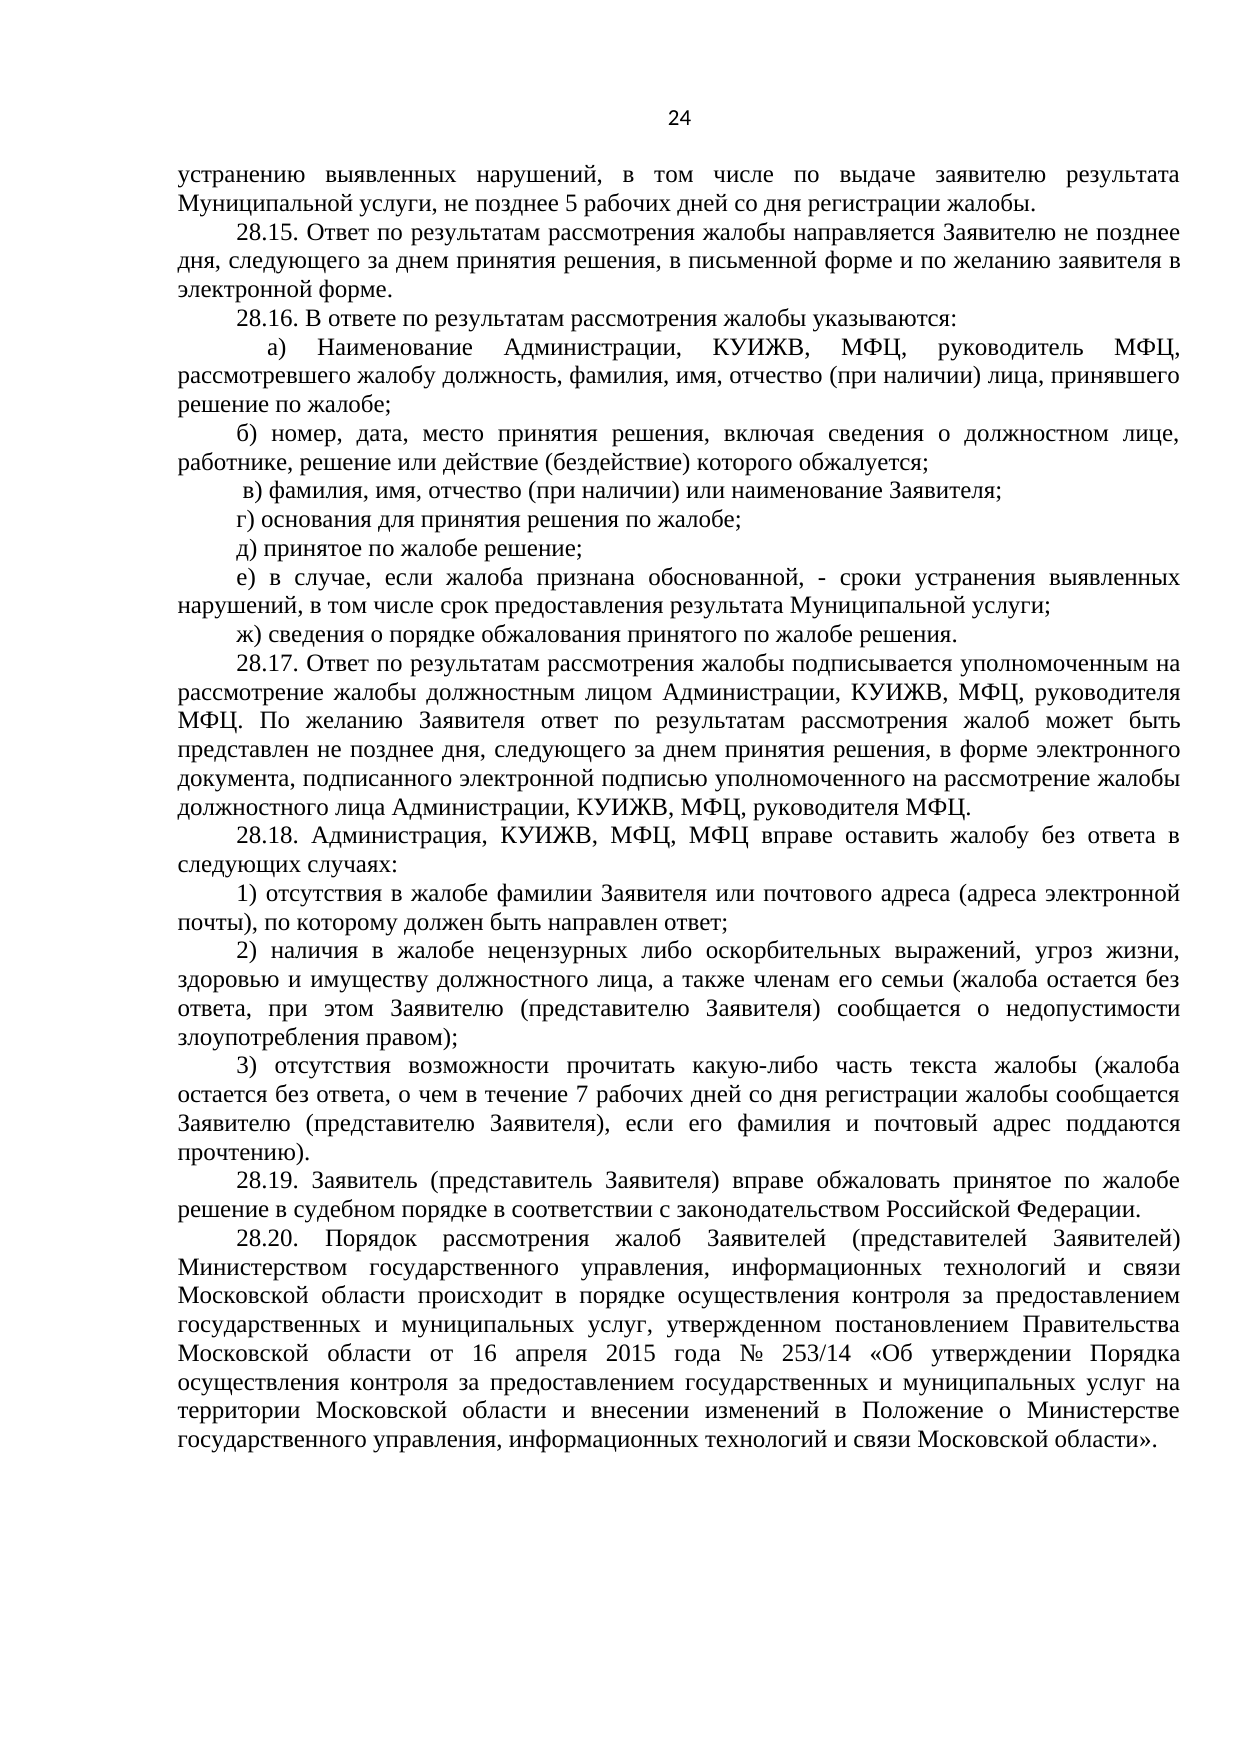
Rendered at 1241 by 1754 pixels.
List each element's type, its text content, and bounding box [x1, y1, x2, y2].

text д) принятое по жалобе решение; [177, 533, 1181, 562]
text 1) отсутствия в жалобе фамилии Заявителя или почтового адреса (адреса электронной почты), по которому должен быть направлен ответ; [177, 878, 1181, 936]
text в) фамилия, имя, отчество (при наличии) или наименование Заявителя; [177, 476, 1181, 504]
text 2) наличия в жалобе нецензурных либо оскорбительных выражений, угроз жизни, здоровью и имуществу должностного лица, а также членам его семьи (жалоба остается без ответа, при этом Заявителю (представителю Заявителя) сообщается о недопустимости злоупотребления правом); [177, 936, 1181, 1051]
text 28.19. Заявитель (представитель Заявителя) вправе обжаловать принятое по жалобе решение в судебном порядке в соответствии с законодательством Российской Федерации. [177, 1166, 1181, 1223]
text 28.17. Ответ по результатам рассмотрения жалобы подписывается уполномоченным на рассмотрение жалобы должностным лицом Администрации, КУИЖВ, МФЦ, руководителя МФЦ. По желанию Заявителя ответ по результатам рассмотрения жалоб может быть представлен не позднее дня, следующего за днем принятия решения, в форме электронного документа, подписанного электронной подписью уполномоченного на рассмотрение жалобы должностного лица Администрации, КУИЖВ, МФЦ, руководителя МФЦ. [177, 648, 1181, 821]
text 28.15. Ответ по результатам рассмотрения жалобы направляется Заявителю не позднее дня, следующего за днем принятия решения, в письменной форме и по желанию заявителя в электронной форме. [177, 217, 1181, 303]
text г) основания для принятия решения по жалобе; [177, 504, 1181, 533]
text 3) отсутствия возможности прочитать какую-либо часть текста жалобы (жалоба остается без ответа, о чем в течение 7 рабочих дней со дня регистрации жалобы сообщается Заявителю (представителю Заявителя), если его фамилия и почтовый адрес поддаются прочтению). [177, 1051, 1181, 1166]
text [177, 159, 1181, 217]
text б) номер, дата, место принятия решения, включая сведения о должностном лице, работнике, решение или действие (бездействие) которого обжалуется; [177, 418, 1181, 476]
text ж) сведения о порядке обжалования принятого по жалобе решения. [177, 619, 1181, 648]
text 28.16. В ответе по результатам рассмотрения жалобы указываются: [177, 303, 1181, 332]
text а) Наименование Администрации, КУИЖВ, МФЦ, руководитель МФЦ, рассмотревшего жалобу должность, фамилия, имя, отчество (при наличии) лица, принявшего решение по жалобе; [177, 332, 1181, 418]
text е) в случае, если жалоба признана обоснованной, - сроки устранения выявленных нарушений, в том числе срок предоставления результата Муниципальной услуги; [177, 562, 1181, 619]
text 28.20. Порядок рассмотрения жалоб Заявителей (представителей Заявителей) Министерством государственного управления, информационных технологий и связи Московской области происходит в порядке осуществления контроля за предоставлением государственных и муниципальных услуг, утвержденном постановлением Правительства Московской области от 16 апреля 2015 года № 253/14 «Об утверждении Порядка осуществления контроля за предоставлением государственных и муниципальных услуг на территории Московской области и внесении изменений в Положение о Министерстве государственного управления, информационных технологий и связи Московской области». [177, 1223, 1181, 1453]
text 28.18. Администрация, КУИЖВ, МФЦ, МФЦ вправе оставить жалобу без ответа в следующих случаях: [177, 821, 1181, 878]
